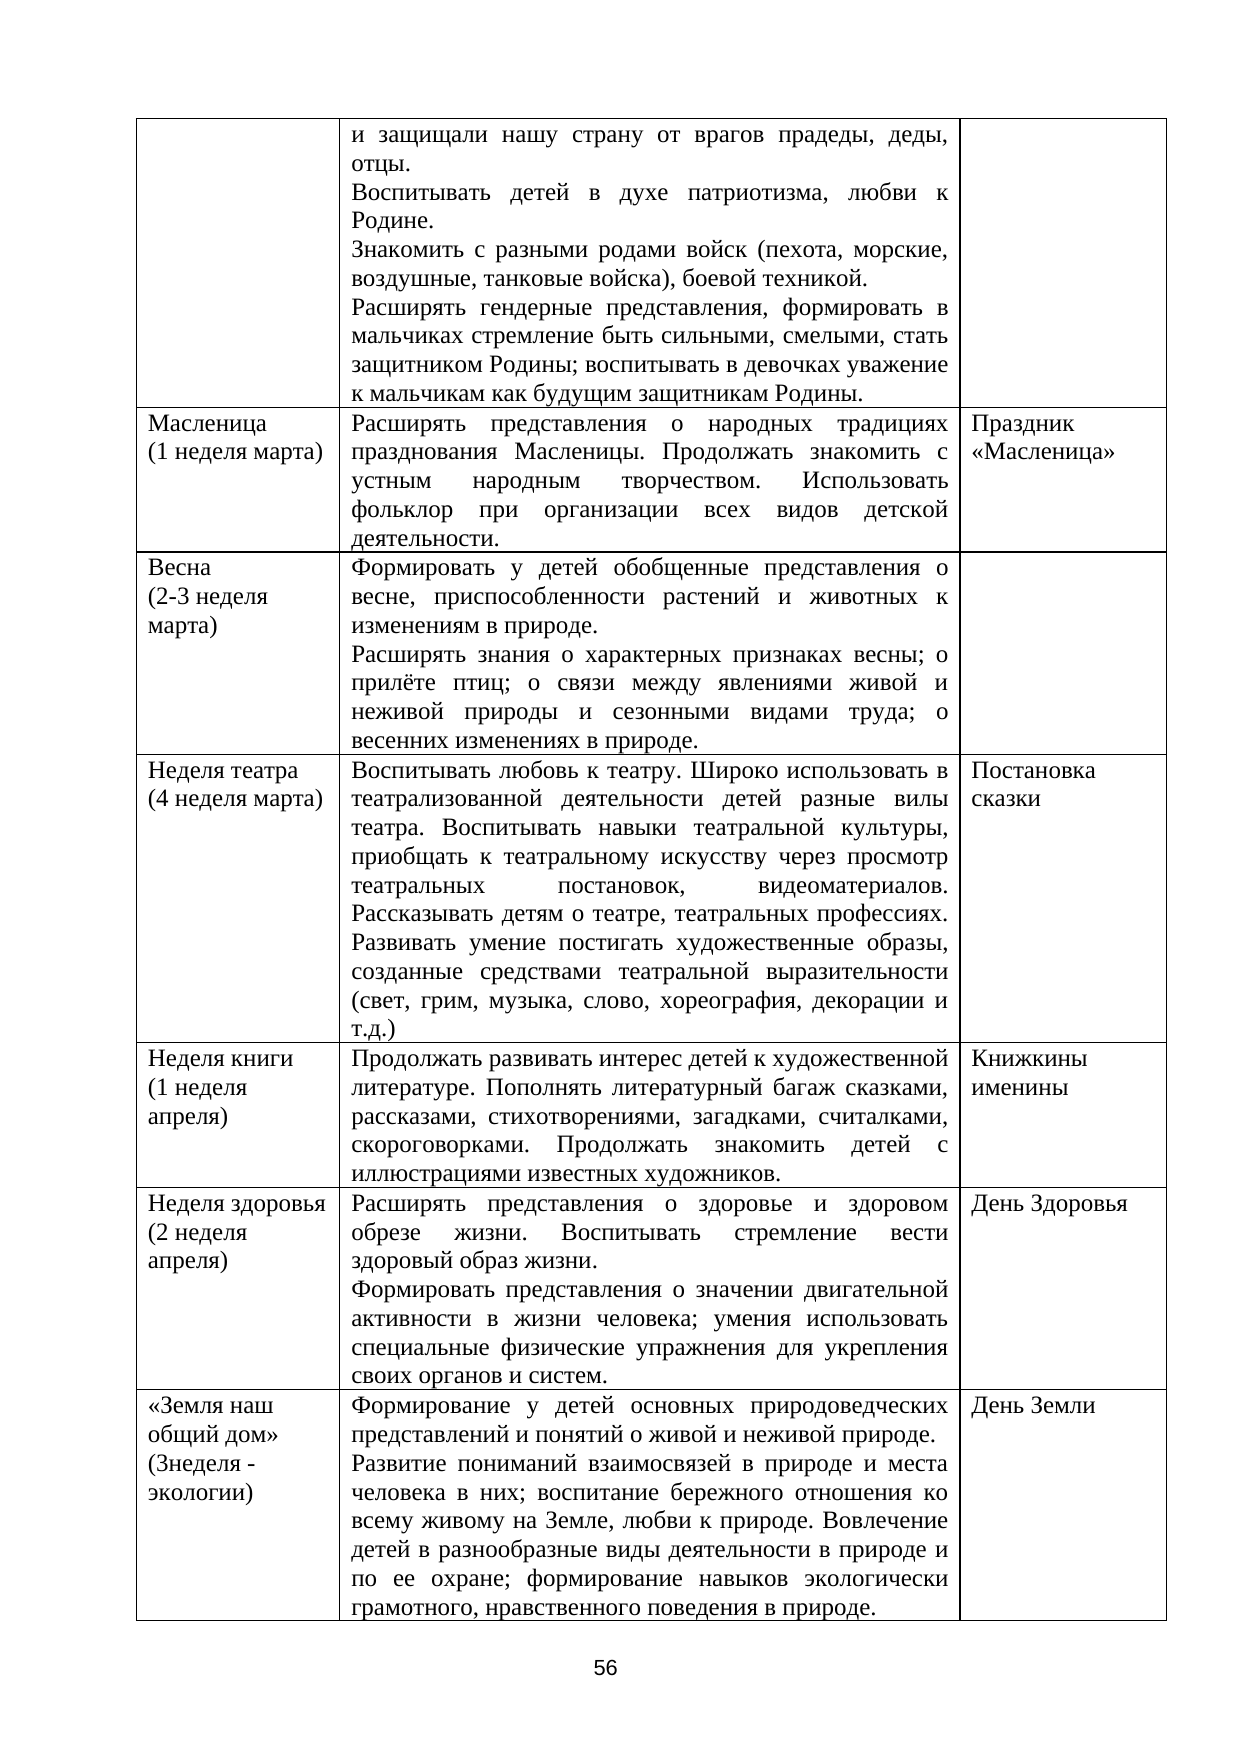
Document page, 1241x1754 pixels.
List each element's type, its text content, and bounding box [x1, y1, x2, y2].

table_cell Масленица (1 неделя марта) [137, 408, 339, 551]
table_cell День Земли [961, 1390, 1166, 1620]
table_cell Воспитывать любовь к театру. Широко использовать в театрализованной деятельности детей разные вилы театра. Воспитывать навыки театральной культуры, приобщать к театральному искусству через просмотр театральных постановок, видеоматериалов. Рассказывать детям о театре, театральных профессиях. Развивать умение постигать художественные образы, созданные средствами театральной выразительности (свет, грим, музыка, слово, хореография, декорации и т.д.) [340, 755, 959, 1042]
table_cell Неделя театра (4 неделя марта) [137, 755, 339, 1042]
table_cell Расширять представления о здоровье и здоровом обрезе жизни. Воспитывать стремление вести здоровый образ жизни. Формировать представления о значении двигательной активности в жизни человека; умения использовать специальные физические упражнения для укрепления своих органов и систем. [340, 1188, 959, 1389]
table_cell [340, 119, 959, 407]
table_cell Весна (2-3 неделя марта) [137, 553, 339, 754]
table_cell Постановка сказки [961, 755, 1166, 1042]
table_cell Формировать у детей обобщенные представления о весне, приспособленности растений и животных к изменениям в природе. Расширять знания о характерных признаках весны; о прилёте птиц; о связи между явлениями живой и неживой природы и сезонными видами труда; о весенних изменениях в природе. [340, 553, 959, 754]
table_cell [961, 553, 1166, 754]
table_cell «Земля наш общий дом» (3неделя -экологии) [137, 1390, 339, 1620]
table_cell Формирование у детей основных природоведческих представлений и понятий о живой и неживой природе. Развитие пониманий взаимосвязей в природе и места человека в них; воспитание бережного отношения ко всему живому на Земле, любви к природе. Вовлечение детей в разнообразные виды деятельности в природе и по ее охране; формирование навыков экологически грамотного, нравственного поведения в природе. [340, 1390, 959, 1620]
table_cell Неделя здоровья (2 неделя апреля) [137, 1188, 339, 1389]
table_cell Праздник «Масленица» [961, 408, 1166, 551]
table_cell День Здоровья [961, 1188, 1166, 1389]
table_cell [961, 119, 1166, 407]
table_cell Продолжать развивать интерес детей к художественной литературе. Пополнять литературный багаж сказками, рассказами, стихотворениями, загадками, считалками, скороговорками. Продолжать знакомить детей с иллюстрациями известных художников. [340, 1043, 959, 1187]
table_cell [137, 119, 339, 407]
table_cell Неделя книги (1 неделя апреля) [137, 1043, 339, 1187]
table_cell Расширять представления о народных традициях празднования Масленицы. Продолжать знакомить с устным народным творчеством. Использовать фольклор при организации всех видов детской деятельности. [340, 408, 959, 551]
table_cell Книжкины именины [961, 1043, 1166, 1187]
